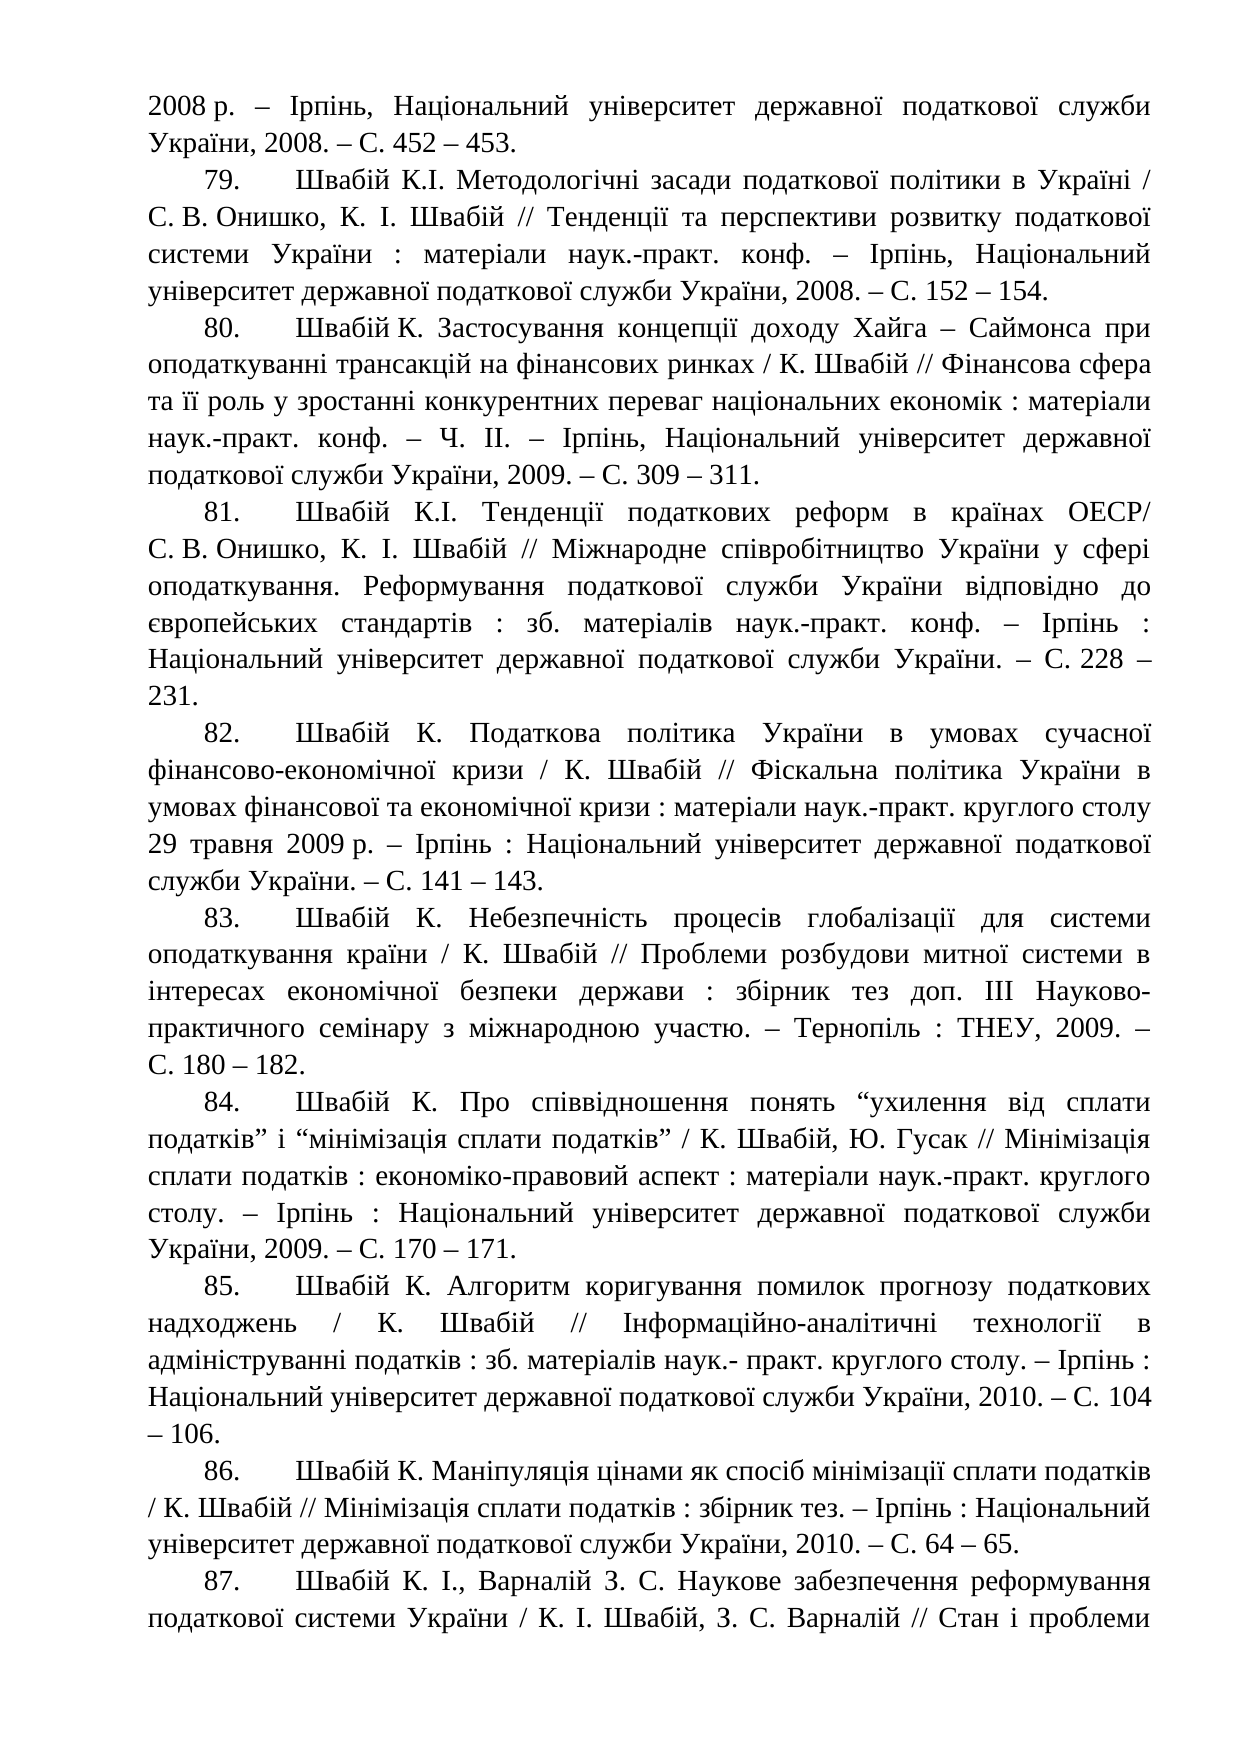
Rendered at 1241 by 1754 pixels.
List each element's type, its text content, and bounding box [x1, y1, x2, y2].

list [148, 1563, 1152, 1634]
list Швабій К. Податкова політика України в умовах сучасної фінансово-економічної кризи / К. Швабій // Фіскальна політика України в умовах фінансової та економічної кризи : матеріали наук.-практ. круглого столу 29 травня 2009 р. – Ірпінь : Національний університет державної податкової служби України. – С. 141 – 143. [148, 715, 1152, 896]
list Швабій К.І. Методологічні засади податкової політики в Україні / С. В. Онишко, К. І. Швабій // Тенденції та перспективи розвитку податкової системи України : матеріали наук.-практ. конф. – Ірпінь, Національний університет державної податкової служби України, 2008. – С. 152 – 154. [148, 162, 1152, 306]
list Швабій К. Застосування концепції доходу Хайга – Саймонса при оподаткуванні трансакцій на фінансових ринках / К. Швабій // Фінансова сфера та її роль у зростанні конкурентних переваг національних економік : матеріали наук.-практ. конф. – Ч. ІІ. – Ірпінь, Національний університет державної податкової служби України, 2009. – С. 309 – 311. [148, 310, 1152, 491]
list Швабій К. Маніпуляція цінами як спосіб мінімізації сплати податків / К. Швабій // Мінімізація сплати податків : збірник тез. – Ірпінь : Національний університет державної податкової служби України, 2010. – С. 64 – 65. [148, 1453, 1152, 1560]
list Швабій К. Небезпечність процесів глобалізації для системи оподаткування країни / К. Швабій // Проблеми розбудови митної системи в інтересах економічної безпеки держави : збірник тез доп. ІІІ Науково-практичного семінару з міжнародною участю. – Тернопіль : ТНЕУ, 2009. – С. 180 – 182. [148, 900, 1152, 1081]
list Швабій К.І. Тенденції податкових реформ в країнах ОЕСР/ С. В. Онишко, К. І. Швабій // Міжнародне співробітництво України у сфері оподаткування. Реформування податкової служби України відповідно до європейських стандартів : зб. матеріалів наук.-практ. конф. – Ірпінь : Національний університет державної податкової служби України. – С. 228 – 231. [148, 494, 1152, 712]
list Швабій К. Алгоритм коригування помилок прогнозу податкових надходжень / К. Швабій // Інформаційно-аналітичні технології в адмініструванні податків : зб. матеріалів наук.- практ. круглого столу. – Ірпінь : Національний університет державної податкової служби України, 2010. – С. 104 – 106. [148, 1268, 1152, 1449]
list Швабій К. Про співвідношення понять “ухилення від сплати податків” і “мінімізація сплати податків” / К. Швабій, Ю. Гусак // Мінімізація сплати податків : економіко-правовий аспект : матеріали наук.-практ. круглого столу. – Ірпінь : Національний університет державної податкової служби України, 2009. – С. 170 – 171. [148, 1084, 1152, 1265]
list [148, 88, 1152, 159]
